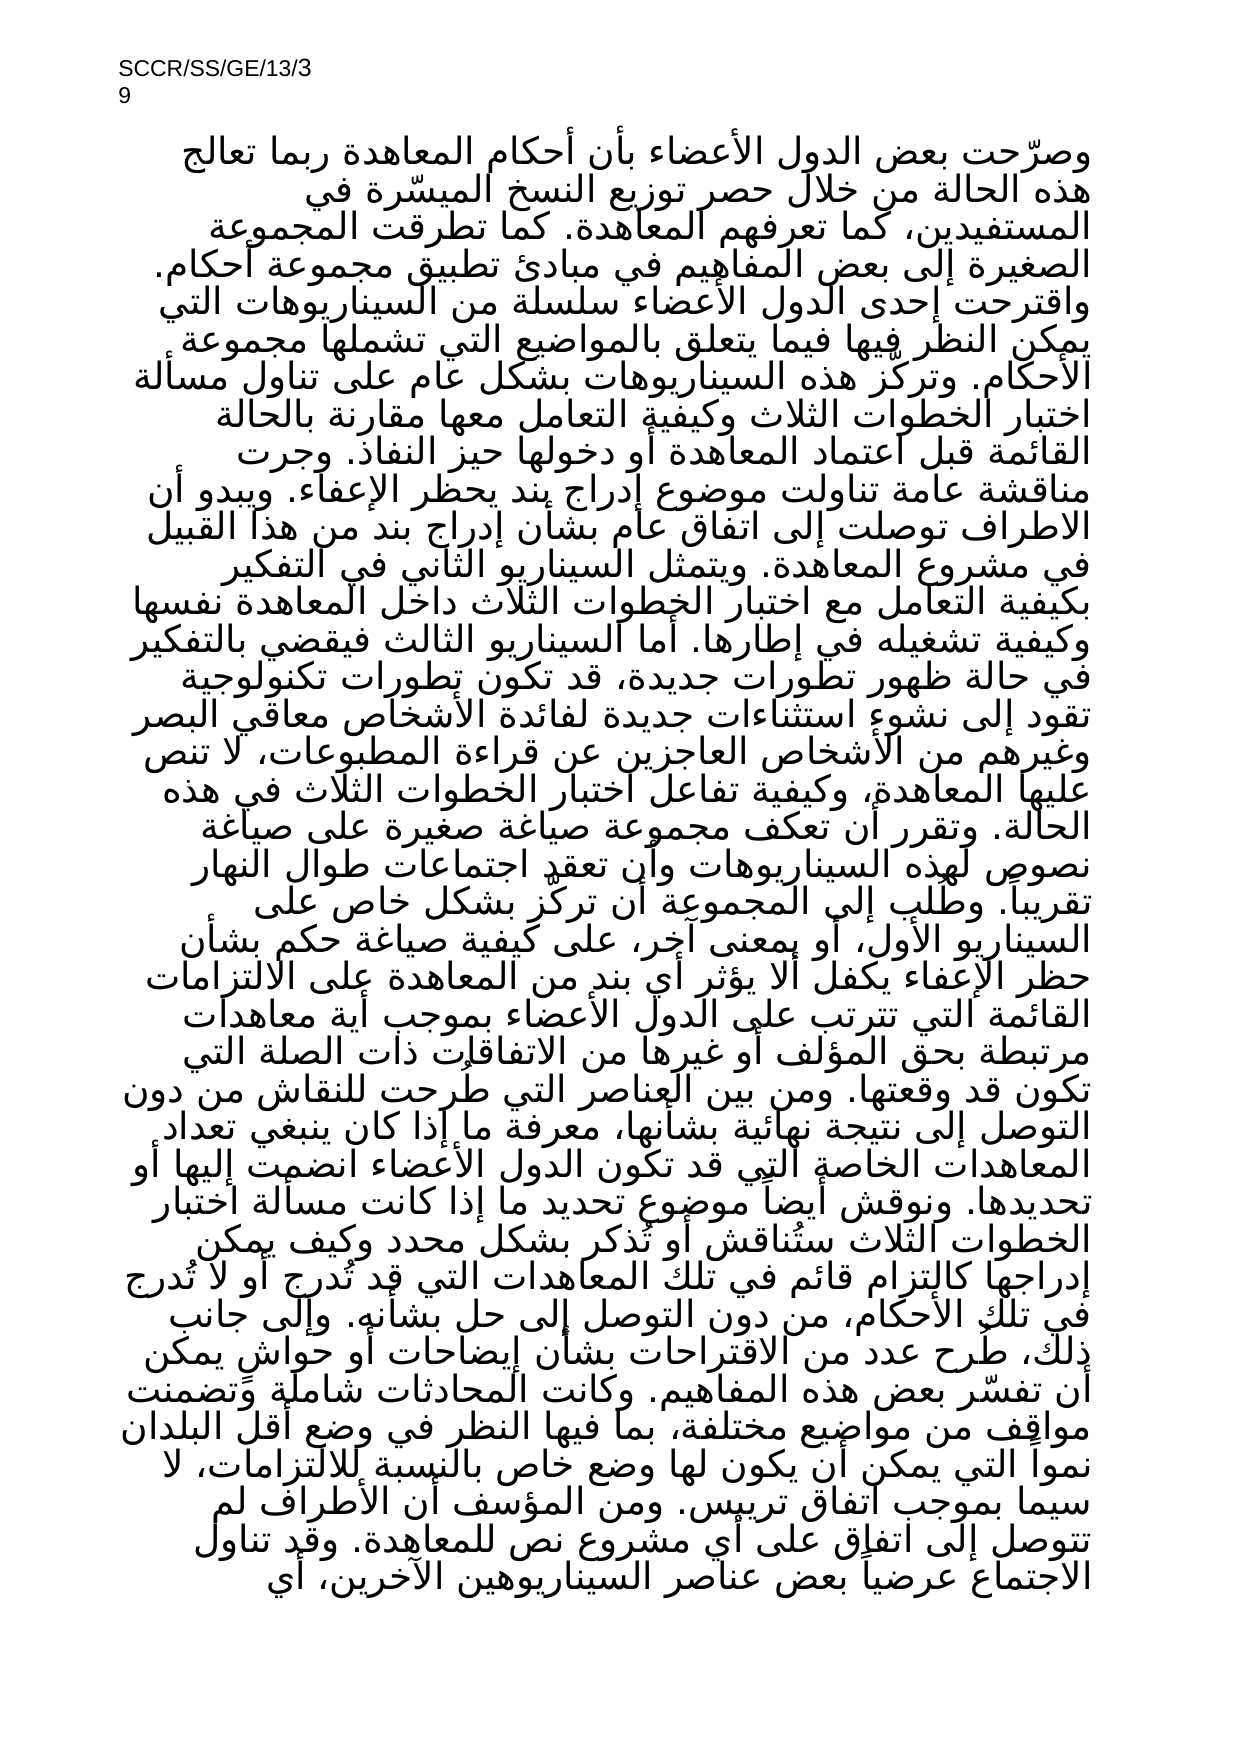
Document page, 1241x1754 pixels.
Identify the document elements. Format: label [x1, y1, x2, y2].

list [118, 134, 1092, 1597]
